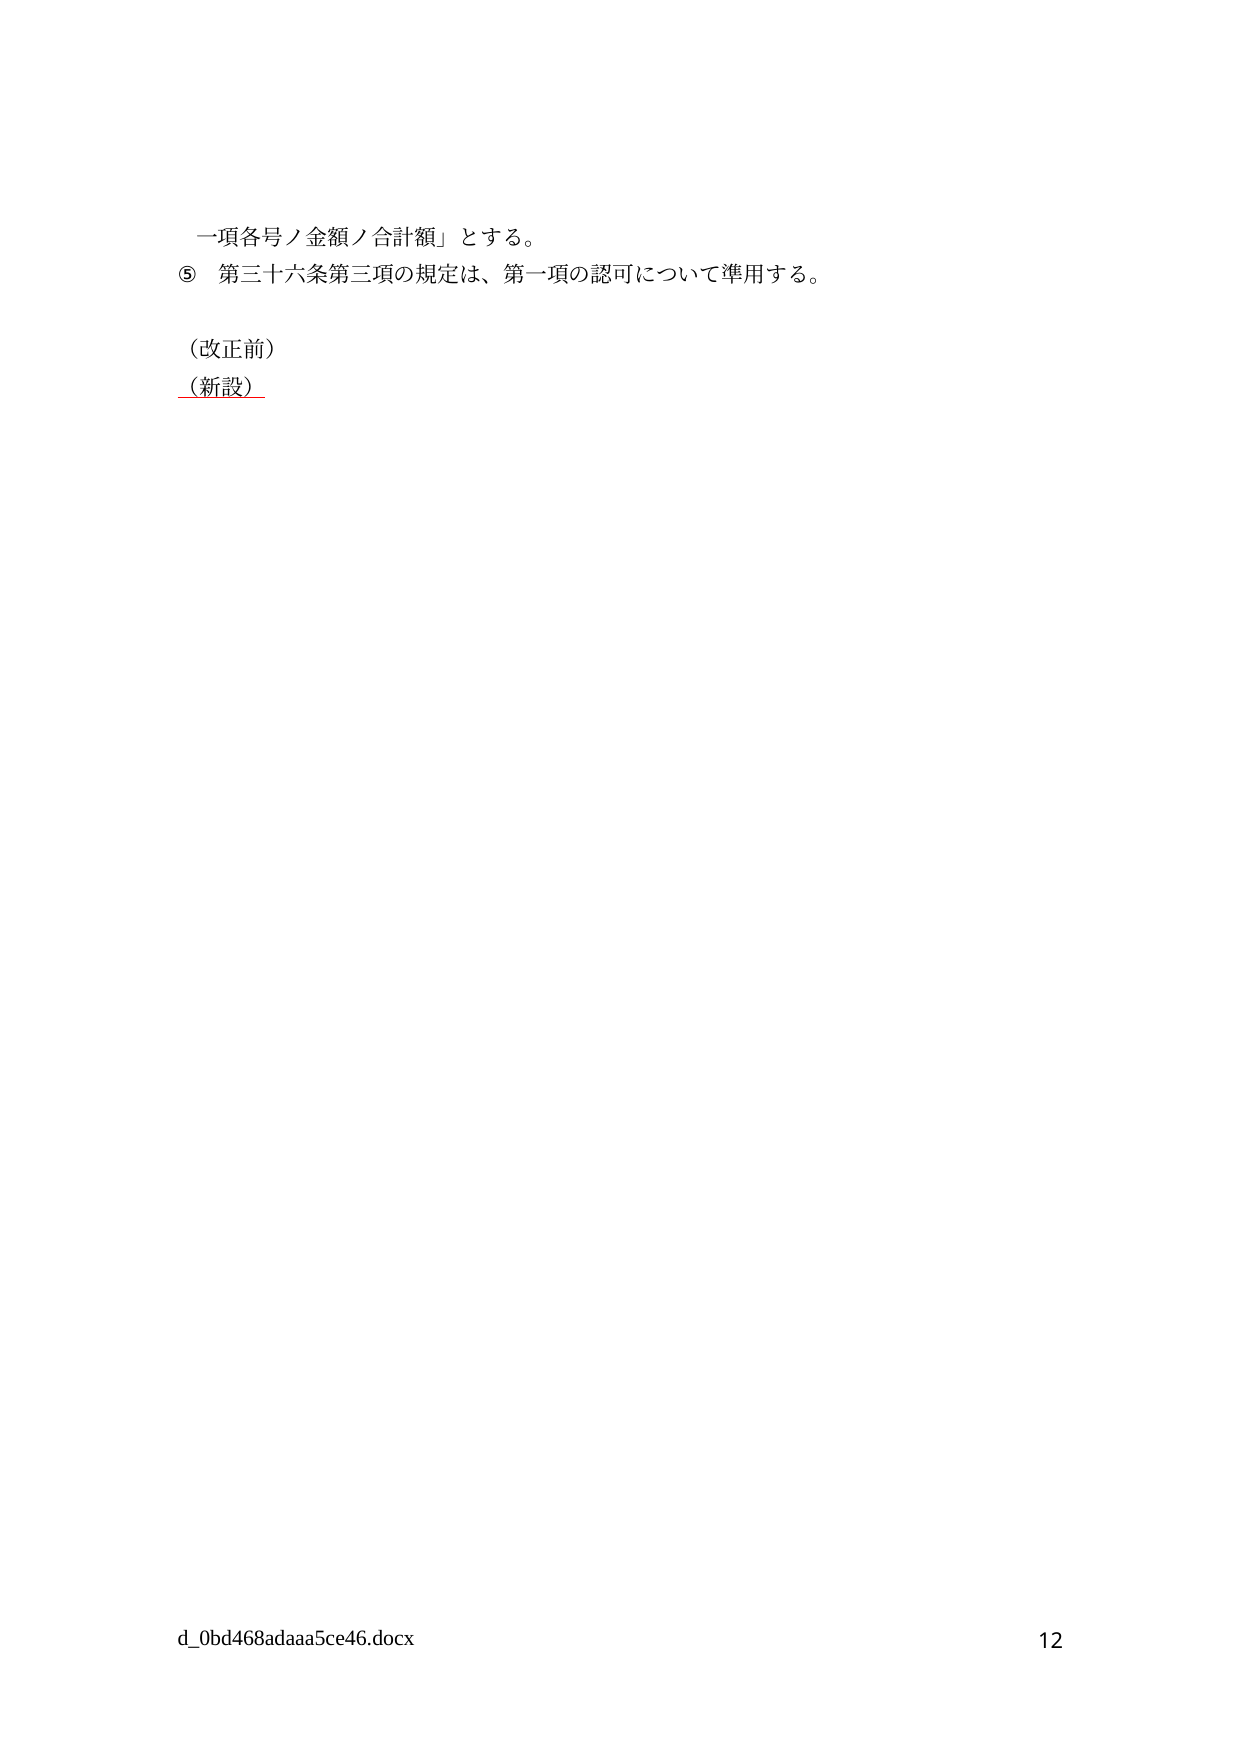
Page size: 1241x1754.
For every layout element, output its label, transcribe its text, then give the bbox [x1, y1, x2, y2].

text （改正前） [177, 329, 1063, 367]
text （新設） [177, 367, 1063, 404]
text ⑤ 第三十六条第三項の規定は、第一項の認可について準用する。 [177, 254, 1063, 292]
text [177, 217, 1063, 254]
